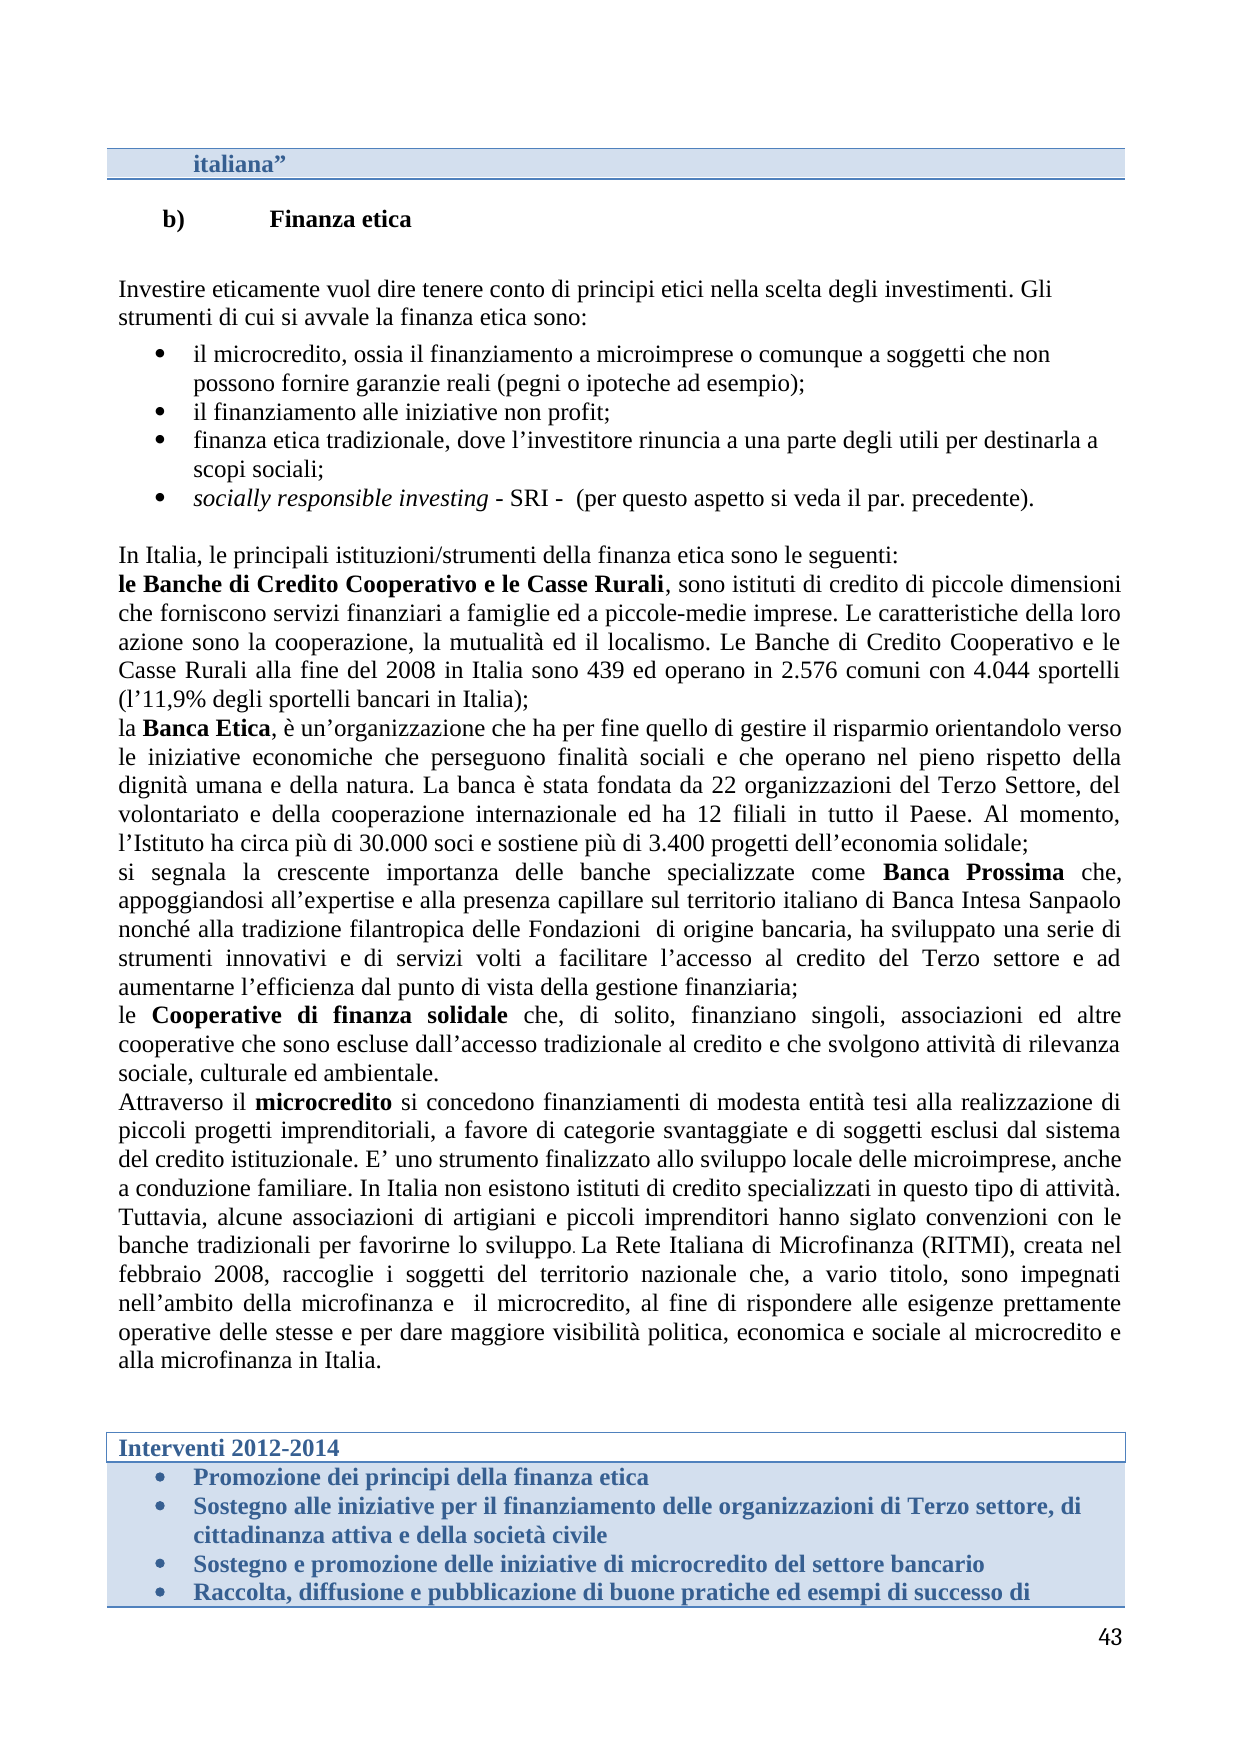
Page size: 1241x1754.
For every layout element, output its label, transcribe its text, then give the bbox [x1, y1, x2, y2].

text le Cooperative di finanza solidale che, di solito, finanziano singoli, associazioni ed altre cooperative che sono escluse dall’accesso tradizionale al credito e che svolgono attività di rilevanza sociale, culturale ed ambientale. [118, 1000, 1122, 1087]
list il microcredito, ossia il finanziamento a microimprese o comunque a soggetti che non possono fornire garanzie reali (pegni o ipoteche ad esempio); [156, 339, 1122, 397]
list socially responsible investing - SRI - (per questo aspetto si veda il par. precedente). [156, 483, 1122, 512]
text la Banca Etica, è un’organizzazione che ha per fine quello di gestire il risparmio orientandolo verso le iniziative economiche che perseguono finalità sociali e che operano nel pieno rispetto della dignità umana e della natura. La banca è stata fondata da 22 organizzazioni del Terzo Settore, del volontariato e della cooperazione internazionale ed ha 12 filiali in tutto il Paese. Al momento, l’Istituto ha circa più di 30.000 soci e sostiene più di 3.400 progetti dell’economia solidale; [118, 713, 1122, 857]
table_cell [107, 1463, 1125, 1606]
list finanza etica tradizionale, dove l’investitore rinuncia a una parte degli utili per destinarla a scopi sociali; [156, 425, 1122, 483]
text si segnala la crescente importanza delle banche specializzate come Banca Prossima che, appoggiandosi all’expertise e alla presenza capillare sul territorio italiano di Banca Intesa Sanpaolo nonché alla tradizione filantropica delle Fondazioni di origine bancaria, ha sviluppato una serie di strumenti innovativi e di servizi volti a facilitare l’accesso al credito del Terzo settore e ad aumentarne l’efficienza dal punto di vista della gestione finanziaria; [118, 857, 1122, 1000]
text le Banche di Credito Cooperativo e le Casse Rurali, sono istituti di credito di piccole dimensioni che forniscono servizi finanziari a famiglie ed a piccole-medie imprese. Le caratteristiche della loro azione sono la cooperazione, la mutualità ed il localismo. Le Banche di Credito Cooperativo e le Casse Rurali alla fine del 2008 in Italia sono 439 ed operano in 2.576 comuni con 4.044 sportelli (l’11,9% degli sportelli bancari in Italia); [118, 569, 1122, 713]
subtitle Finanza etica [162, 204, 1122, 233]
text Investire eticamente vuol dire tenere conto di principi etici nella scelta degli investimenti. Gli strumenti di cui si avvale la finanza etica sono: [118, 274, 1122, 331]
text In Italia, le principali istituzioni/strumenti della finanza etica sono le seguenti: [118, 540, 1122, 569]
list il finanziamento alle iniziative non profit; [156, 397, 1122, 425]
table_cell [107, 149, 1125, 177]
table_header Interventi 2012-2014 [107, 1433, 1125, 1461]
text Attraverso il microcredito si concedono finanziamenti di modesta entità tesi alla realizzazione di piccoli progetti imprenditoriali, a favore di categorie svantaggiate e di soggetti esclusi dal sistema del credito istituzionale. E’ uno strumento finalizzato allo sviluppo locale delle microimprese, anche a conduzione familiare. In Italia non esistono istituti di credito specializzati in questo tipo di attività. Tuttavia, alcune associazioni di artigiani e piccoli imprenditori hanno siglato convenzioni con le banche tradizionali per favorirne lo sviluppo. La Rete Italiana di Microfinanza (RITMI), creata nel febbraio 2008, raccoglie i soggetti del territorio nazionale che, a vario titolo, sono impegnati nell’ambito della microfinanza e il microcredito, al fine di rispondere alle esigenze prettamente operative delle stesse e per dare maggiore visibilità politica, economica e sociale al microcredito e alla microfinanza in Italia. [118, 1087, 1122, 1374]
